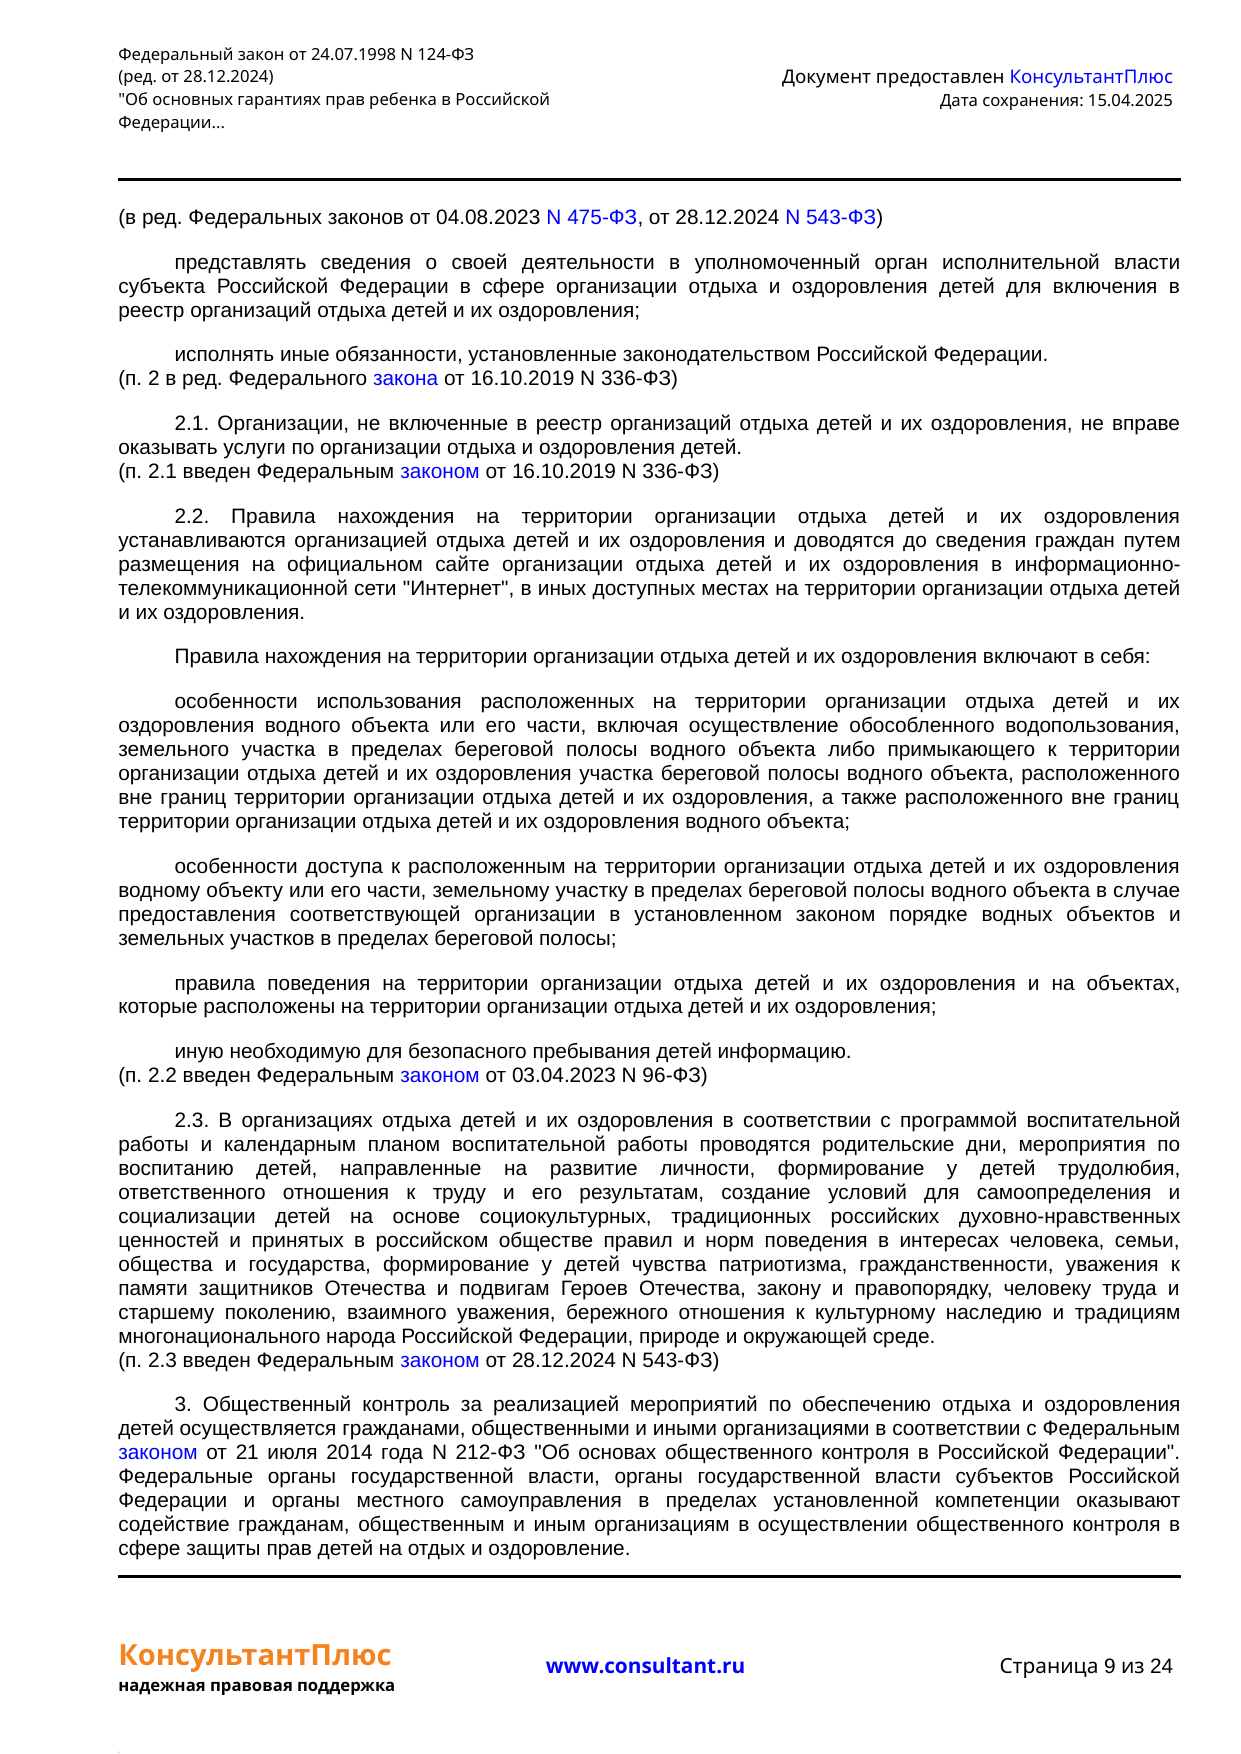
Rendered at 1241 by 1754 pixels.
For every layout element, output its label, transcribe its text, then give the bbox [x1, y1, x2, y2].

text Правила нахождения на территории организации отдыха детей и их оздоровления включают в себя: [118, 644, 1181, 668]
text 2.3. В организациях отдыха детей и их оздоровления в соответствии с программой воспитательной работы и календарным планом воспитательной работы проводятся родительские дни, мероприятия по воспитанию детей, направленные на развитие личности, формирование у детей трудолюбия, ответственного отношения к труду и его результатам, создание условий для самоопределения и социализации детей на основе социокультурных, традиционных российских духовно-нравственных ценностей и принятых в российском обществе правил и норм поведения в интересах человека, семьи, общества и государства, формирование у детей чувства патриотизма, гражданственности, уважения к памяти защитников Отечества и подвигам Героев Отечества, закону и правопорядку, человеку труда и старшему поколению, взаимного уважения, бережного отношения к культурному наследию и традициям многонационального народа Российской Федерации, природе и окружающей среде. [118, 1108, 1181, 1347]
text (п. 2.2 введен Федеральным законом от 03.04.2023 N 96-ФЗ) [118, 1063, 1181, 1087]
text иную необходимую для безопасного пребывания детей информацию. [118, 1039, 1181, 1063]
text (п. 2.3 введен Федеральным законом от 28.12.2024 N 543-ФЗ) [118, 1347, 1181, 1371]
text (в ред. Федеральных законов от 04.08.2023 N 475-ФЗ, от 28.12.2024 N 543-ФЗ) [118, 205, 1181, 229]
text 3. Общественный контроль за реализацией мероприятий по обеспечению отдыха и оздоровления детей осуществляется гражданами, общественными и иными организациями в соответствии с Федеральным законом от 21 июля 2014 года N 212-ФЗ "Об основах общественного контроля в Российской Федерации". Федеральные органы государственной власти, органы государственной власти субъектов Российской Федерации и органы местного самоуправления в пределах установленной компетенции оказывают содействие гражданам, общественным и иным организациям в осуществлении общественного контроля в сфере защиты прав детей на отдых и оздоровление. [118, 1392, 1181, 1560]
text 2.1. Организации, не включенные в реестр организаций отдыха детей и их оздоровления, не вправе оказывать услуги по организации отдыха и оздоровления детей. [118, 411, 1181, 459]
text исполнять иные обязанности, установленные законодательством Российской Федерации. [118, 342, 1181, 366]
text представлять сведения о своей деятельности в уполномоченный орган исполнительной власти субъекта Российской Федерации в сфере организации отдыха и оздоровления детей для включения в реестр организаций отдыха детей и их оздоровления; [118, 249, 1181, 321]
text (п. 2 в ред. Федерального закона от 16.10.2019 N 336-ФЗ) [118, 366, 1181, 390]
text особенности использования расположенных на территории организации отдыха детей и их оздоровления водного объекта или его части, включая осуществление обособленного водопользования, земельного участка в пределах береговой полосы водного объекта либо примыкающего к территории организации отдыха детей и их оздоровления участка береговой полосы водного объекта, расположенного вне границ территории организации отдыха детей и их оздоровления, а также расположенного вне границ территории организации отдыха детей и их оздоровления водного объекта; [118, 689, 1181, 833]
text (п. 2.1 введен Федеральным законом от 16.10.2019 N 336-ФЗ) [118, 459, 1181, 483]
text особенности доступа к расположенным на территории организации отдыха детей и их оздоровления водному объекту или его части, земельному участку в пределах береговой полосы водного объекта в случае предоставления соответствующей организации в установленном законом порядке водных объектов и земельных участков в пределах береговой полосы; [118, 854, 1181, 949]
text 2.2. Правила нахождения на территории организации отдыха детей и их оздоровления устанавливаются организацией отдыха детей и их оздоровления и доводятся до сведения граждан путем размещения на официальном сайте организации отдыха детей и их оздоровления в информационно-телекоммуникационной сети "Интернет", в иных доступных местах на территории организации отдыха детей и их оздоровления. [118, 504, 1181, 623]
text правила поведения на территории организации отдыха детей и их оздоровления и на объектах, которые расположены на территории организации отдыха детей и их оздоровления; [118, 970, 1181, 1018]
